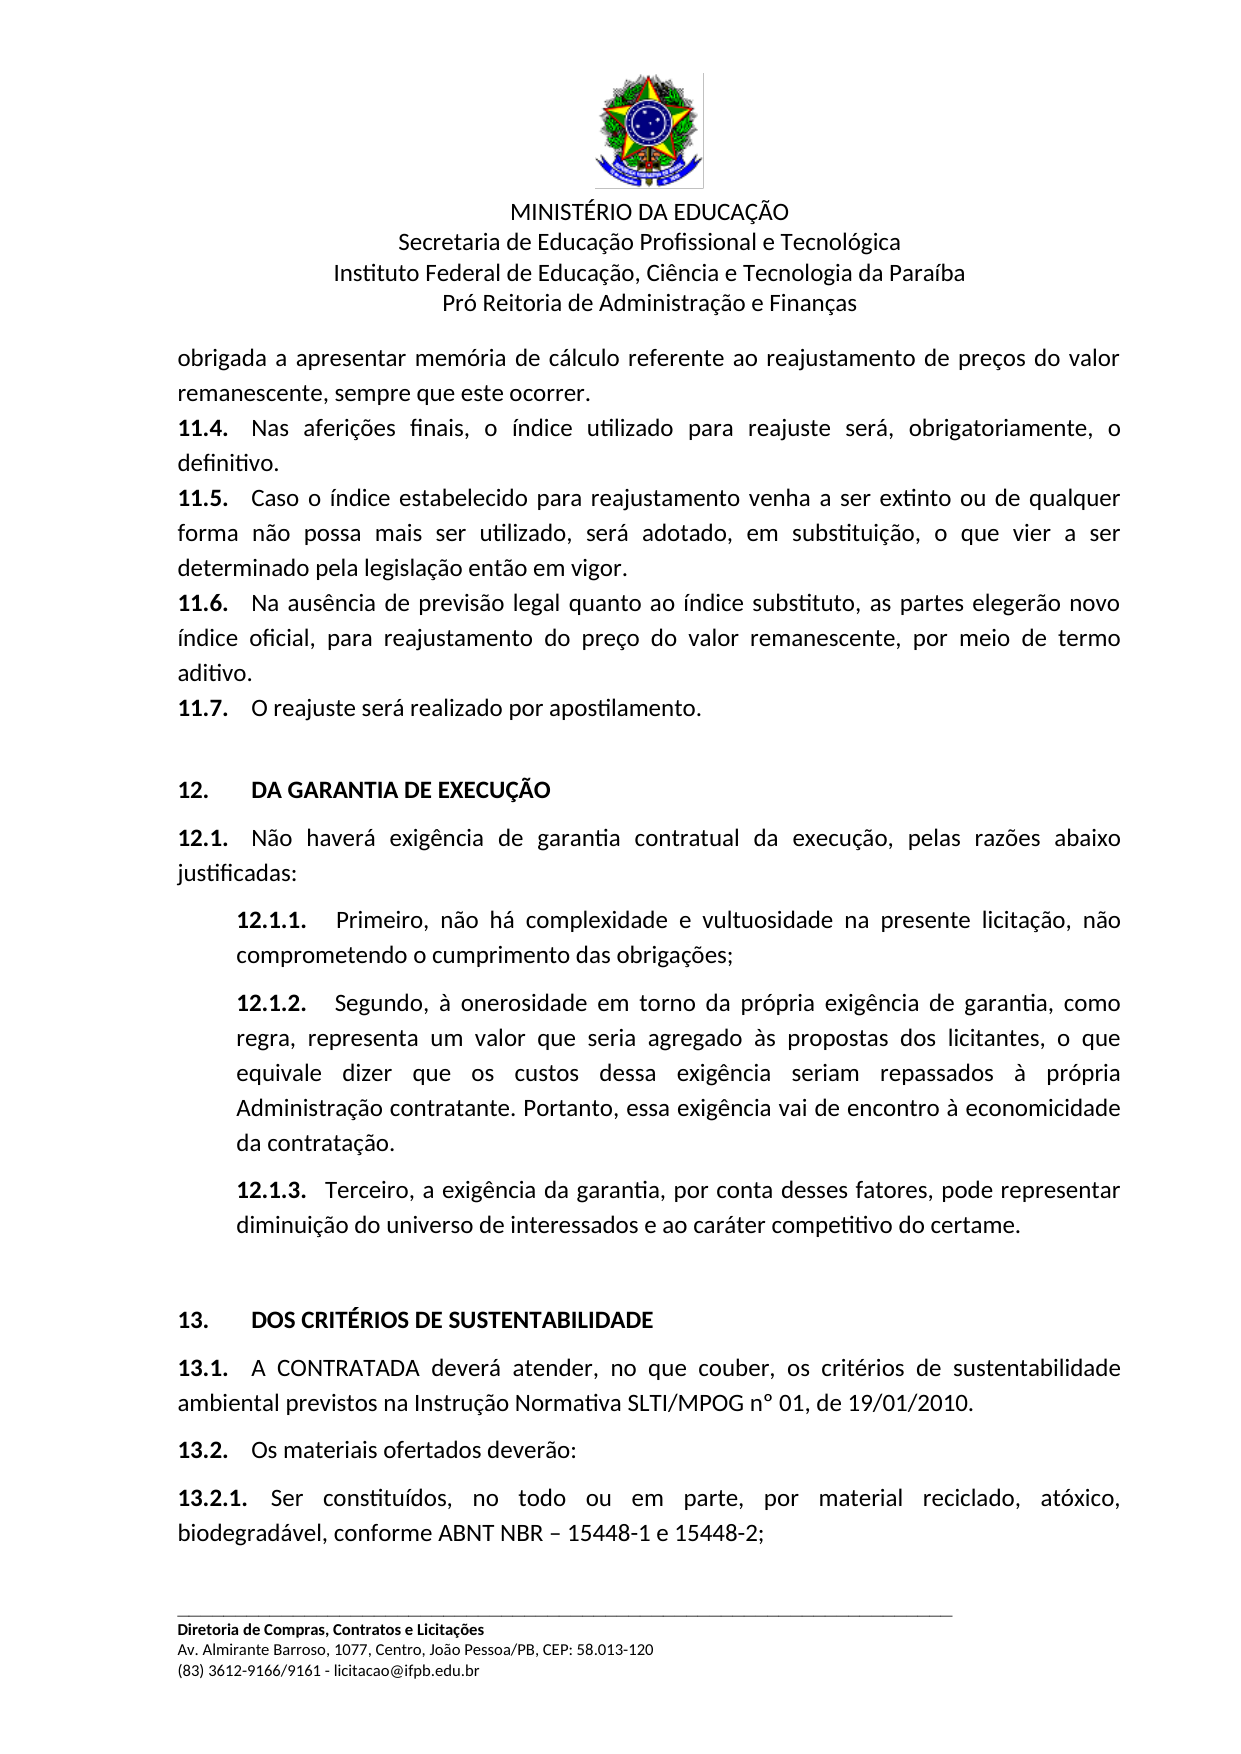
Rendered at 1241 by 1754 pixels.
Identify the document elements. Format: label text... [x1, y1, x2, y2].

list O reajuste será realizado por apostilamento. [177, 692, 1122, 722]
list DA GARANTIA DE EXECUÇÃO [177, 774, 1122, 805]
list Caso o índice estabelecido para reajustamento venha a ser extinto ou de qualquer forma não possa mais ser utilizado, será adotado, em substituição, o que vier a ser determinado pela legislação então em vigor. [177, 482, 1122, 582]
list Ser constituídos, no todo ou em parte, por material reciclado, atóxico, biodegradável, conforme ABNT NBR – 15448-1 e 15448-2; [177, 1482, 1122, 1547]
list Na ausência de previsão legal quanto ao índice substituto, as partes elegerão novo índice oficial, para reajustamento do preço do valor remanescente, por meio de termo aditivo. [177, 587, 1122, 687]
list Terceiro, a exigência da garantia, por conta desses fatores, pode representar diminuição do universo de interessados e ao caráter competitivo do certame. [236, 1174, 1122, 1240]
list A CONTRATADA deverá atender, no que couber, os critérios de sustentabilidade ambiental previstos na Instrução Normativa SLTI/MPOG nº 01, de 19/01/2010. [177, 1352, 1122, 1417]
list Primeiro, não há complexidade e vultuosidade na presente licitação, não comprometendo o cumprimento das obrigações; [236, 904, 1122, 970]
list Os materiais ofertados deverão: [177, 1434, 1122, 1465]
list Não haverá exigência de garantia contratual da execução, pelas razões abaixo justificadas: [177, 822, 1122, 887]
list Segundo, à onerosidade em torno da própria exigência de garantia, como regra, representa um valor que seria agregado às propostas dos licitantes, o que equivale dizer que os custos dessa exigência seriam repassados à própria Administração contratante. Portanto, essa exigência vai de encontro à economicidade da contratação. [236, 987, 1122, 1157]
list DOS CRITÉRIOS DE SUSTENTABILIDADE [177, 1304, 1122, 1335]
list Nas aferições finais, o índice utilizado para reajuste será, obrigatoriamente, o definitivo. [177, 412, 1122, 477]
picture [595, 73, 705, 190]
